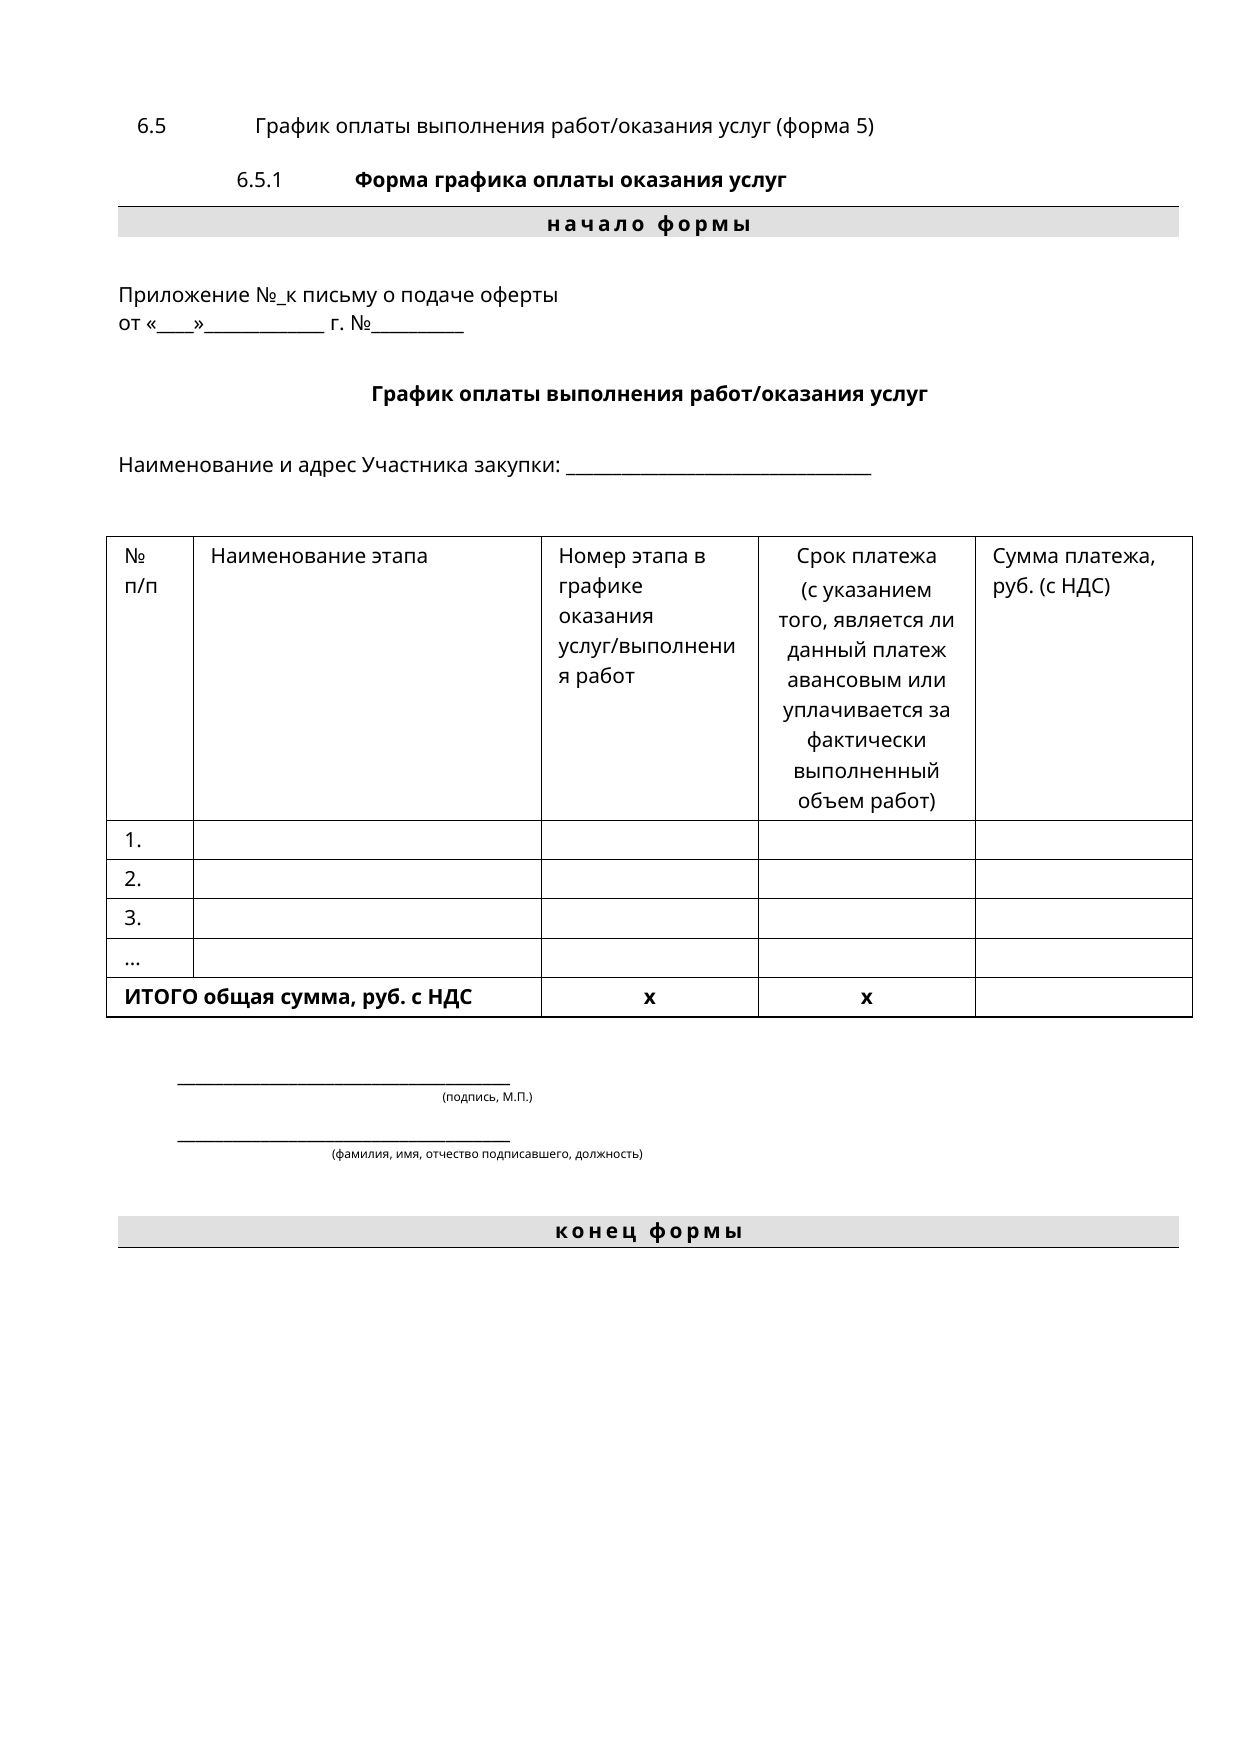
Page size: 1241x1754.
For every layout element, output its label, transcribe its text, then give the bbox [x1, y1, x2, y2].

text ____________________________________ [118, 1117, 1181, 1145]
text Наименование и адрес Участника закупки: _________________________________ [118, 450, 1181, 479]
table_cell [107, 860, 193, 898]
table_cell [759, 821, 975, 859]
table_cell [976, 939, 1192, 977]
table_cell [759, 899, 975, 937]
table_cell [542, 939, 758, 977]
table_cell ИТОГО общая сумма, руб. с НДС [107, 978, 541, 1016]
table_cell [976, 860, 1192, 898]
table_header № п/п [107, 537, 193, 820]
text График оплаты выполнения работ/оказания услуг [118, 379, 1181, 408]
table_header Сумма платежа, руб. (с НДС) [976, 537, 1192, 820]
table_cell х [759, 978, 975, 1016]
table_cell [107, 821, 193, 859]
text Приложение №_к письму о подаче оферты от «____»_____________ г. №__________ [118, 280, 1181, 337]
text начало формы [118, 207, 1179, 237]
table_cell [194, 821, 541, 859]
table_cell [976, 978, 1192, 1016]
table_cell х [542, 978, 758, 1016]
table_cell [194, 899, 541, 937]
table_header Срок платежа (с указанием того, является ли данный платеж авансовым или уплачивается за фактически выполненный объем работ) [759, 537, 975, 820]
table_header Наименование этапа [194, 537, 541, 820]
table_cell … [107, 939, 193, 977]
table_cell [542, 821, 758, 859]
table_cell [976, 899, 1192, 937]
text (подпись, М.П.) [118, 1088, 797, 1117]
list Форма графика оплаты оказания услуг [236, 165, 1181, 193]
text конец формы [118, 1216, 1179, 1247]
table_cell [976, 821, 1192, 859]
table_header Номер этапа в графике оказания услуг/выполнения работ [542, 537, 758, 820]
text ____________________________________ [118, 1060, 1181, 1088]
text (фамилия, имя, отчество подписавшего, должность) [118, 1145, 797, 1174]
table_cell [194, 860, 541, 898]
table_cell [759, 860, 975, 898]
subtitle График оплаты выполнения работ/оказания услуг (форма 5) [137, 111, 1181, 140]
table_cell [542, 860, 758, 898]
table_cell [759, 939, 975, 977]
table_cell [542, 899, 758, 937]
table_cell [107, 899, 193, 937]
table_cell [194, 939, 541, 977]
